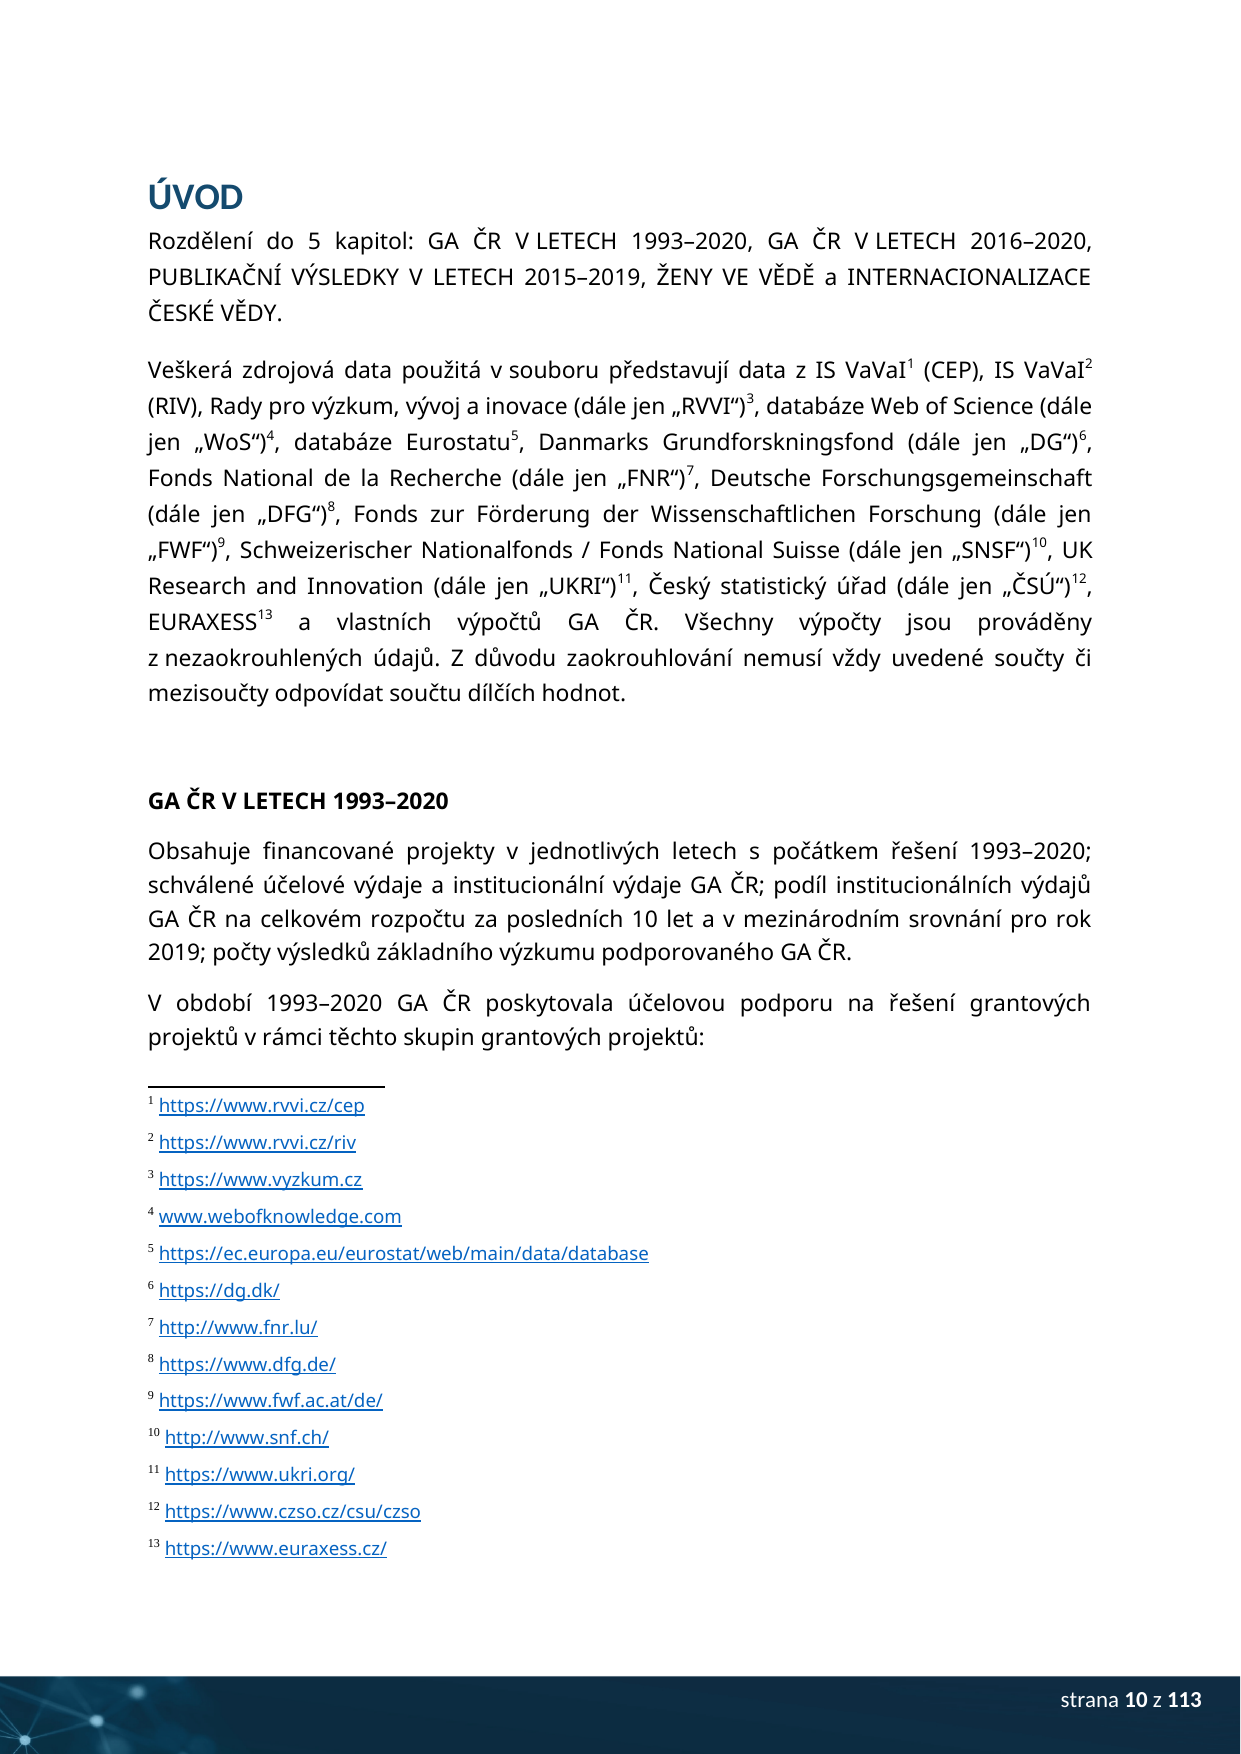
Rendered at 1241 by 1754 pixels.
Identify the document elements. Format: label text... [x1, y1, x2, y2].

text GA ČR V LETECH 1993–2020 [148, 784, 1093, 816]
text Veškerá zdrojová data použitá v souboru představují data z IS VaVaI (CEP), IS VaVaI (RIV), Rady pro výzkum, vývoj a inovace (dále jen „RVVI“), databáze Web of Science (dále jen „WoS“), databáze Eurostatu, Danmarks Grundforskningsfond (dále jen „DG“), Fonds National de la Recherche (dále jen „FNR“), Deutsche Forschungsgemeinschaft (dále jen „DFG“), Fonds zur Förderung der Wissenschaftlichen Forschung (dále jen „FWF“), Schweizerischer Nationalfonds / Fonds National Suisse (dále jen „SNSF“), UK Research and Innovation (dále jen „UKRI“), Český statistický úřad (dále jen „ČSÚ“), EURAXESS a vlastních výpočtů GA ČR. Všechny výpočty jsou prováděny z nezaokrouhlených údajů. Z důvodu zaokrouhlování nemusí vždy uvedené součty či mezisoučty odpovídat součtu dílčích hodnot. [148, 354, 1093, 709]
picture [0, 1643, 1241, 1754]
text Rozdělení do 5 kapitol: GA ČR V LETECH 1993–2020, GA ČR V LETECH 2016–2020, PUBLIKAČNÍ VÝSLEDKY V LETECH 2015–2019, ŽENY VE VĚDĚ a INTERNACIONALIZACE ČESKÉ VĚDY. [148, 225, 1093, 328]
text Obsahuje financované projekty v jednotlivých letech s počátkem řešení 1993–2020; schválené účelové výdaje a institucionální výdaje GA ČR; podíl institucionálních výdajů GA ČR na celkovém rozpočtu za posledních 10 let a v mezinárodním srovnání pro rok 2019; počty výsledků základního výzkumu podporovaného GA ČR. [148, 835, 1093, 967]
text V období 1993–2020 GA ČR poskytovala účelovou podporu na řešení grantových projektů v rámci těchto skupin grantových projektů: [148, 987, 1093, 1052]
subtitle ÚVOD [148, 173, 1093, 218]
